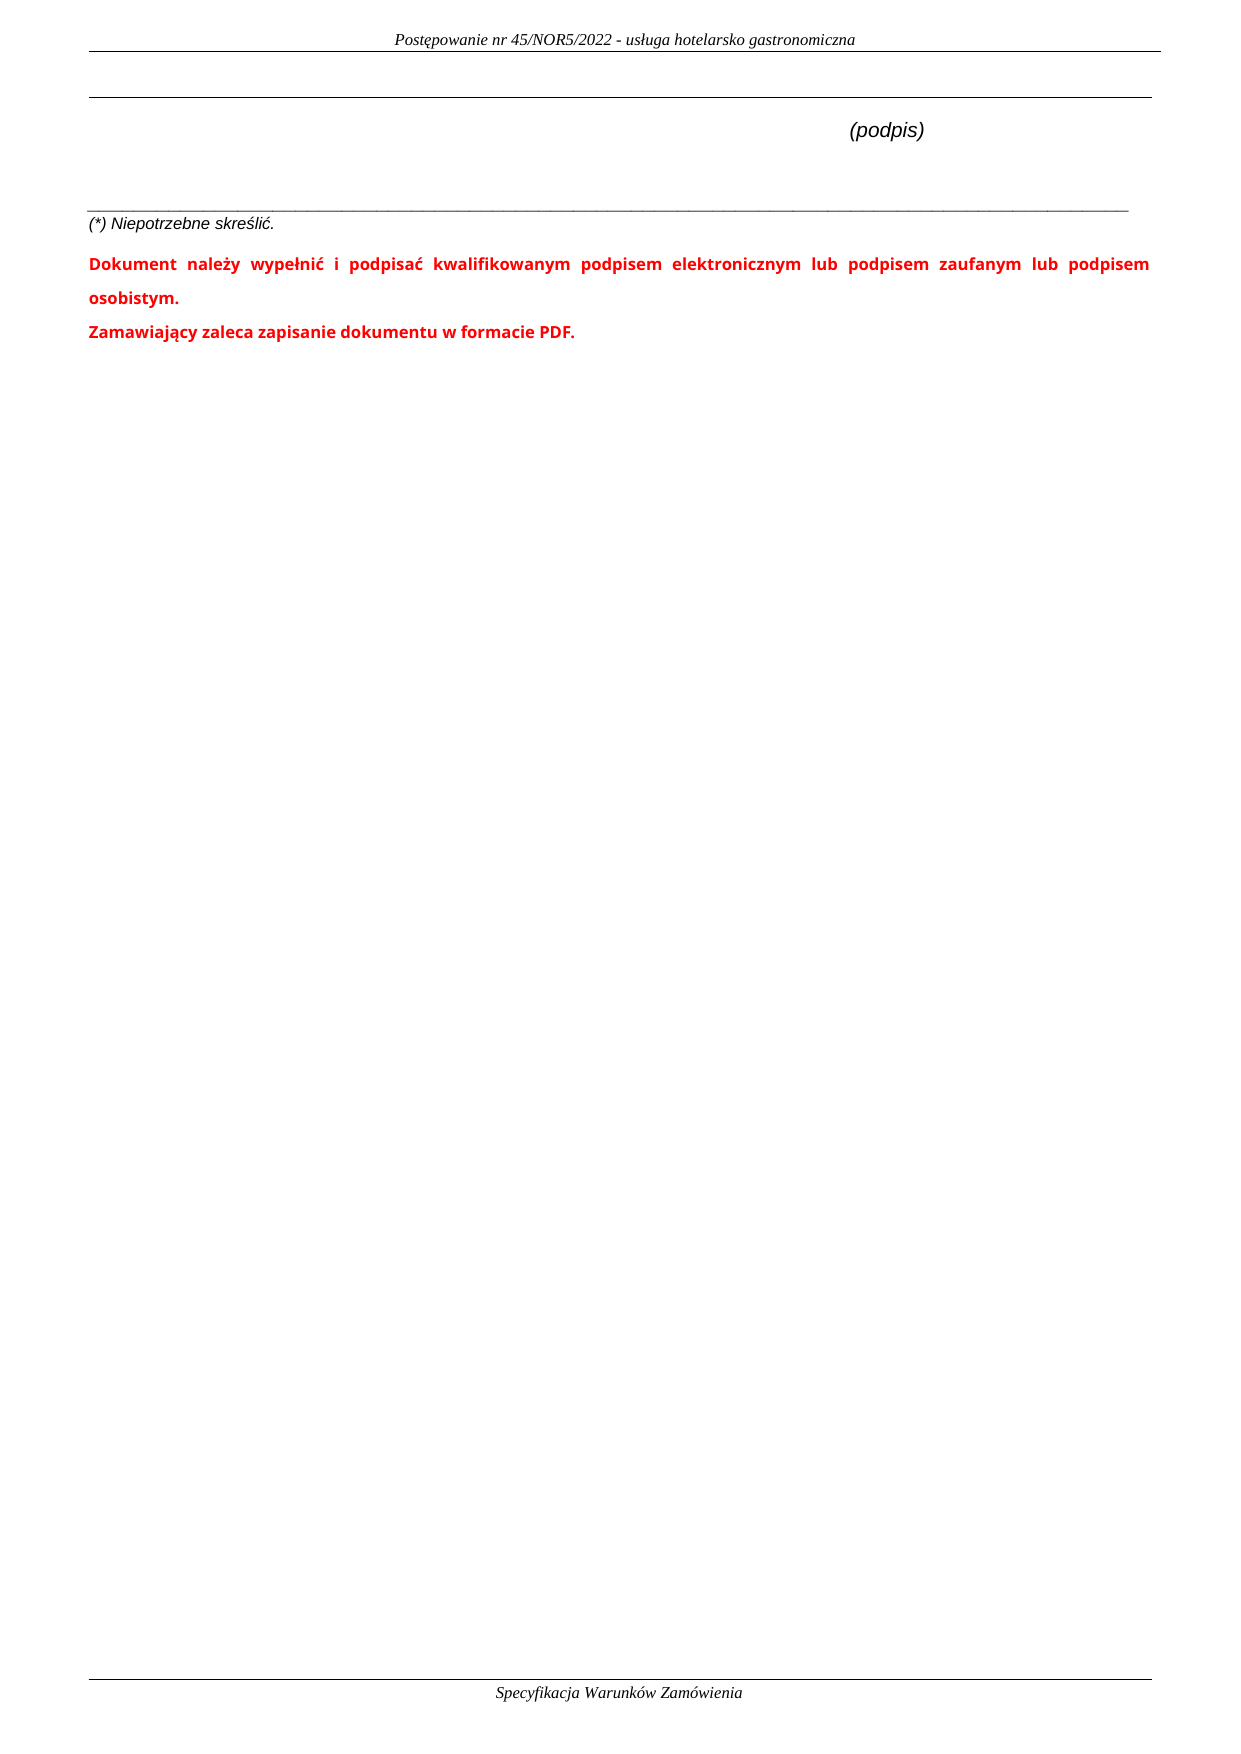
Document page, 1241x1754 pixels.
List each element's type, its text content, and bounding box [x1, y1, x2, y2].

text (podpis) [752, 118, 1152, 142]
text (*) Niepotrzebne skreślić. [89, 214, 1152, 233]
text __________________________________________________________________________________________ [89, 190, 1152, 214]
text Dokument należy wypełnić i podpisać kwalifikowanym podpisem elektronicznym lub podpisem zaufanym lub podpisem osobistym. [89, 252, 1152, 309]
text Zamawiający zaleca zapisanie dokumentu w formacie PDF. [89, 320, 1152, 343]
